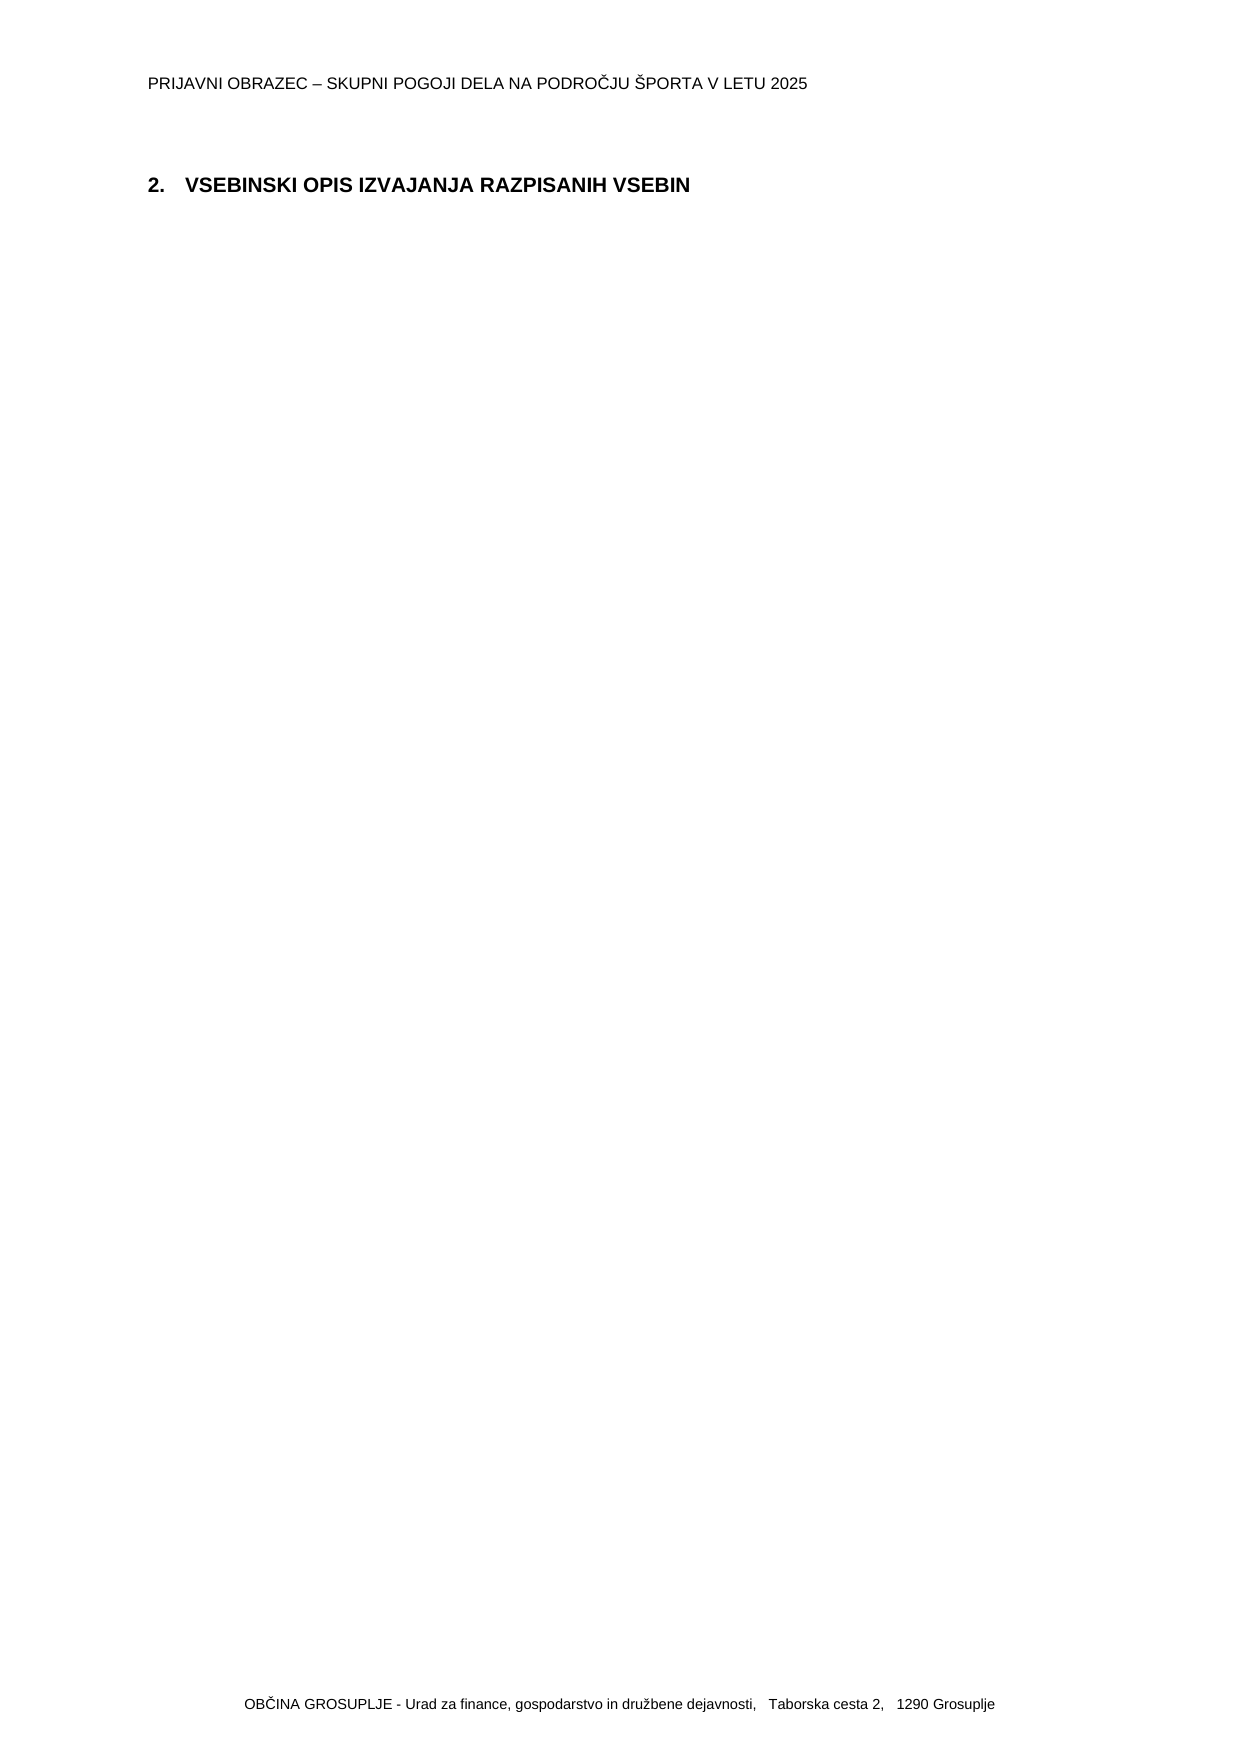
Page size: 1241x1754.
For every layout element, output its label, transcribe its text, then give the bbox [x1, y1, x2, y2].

list VSEBINSKI OPIS IZVAJANJA RAZPISANIH VSEBIN [148, 173, 1092, 197]
